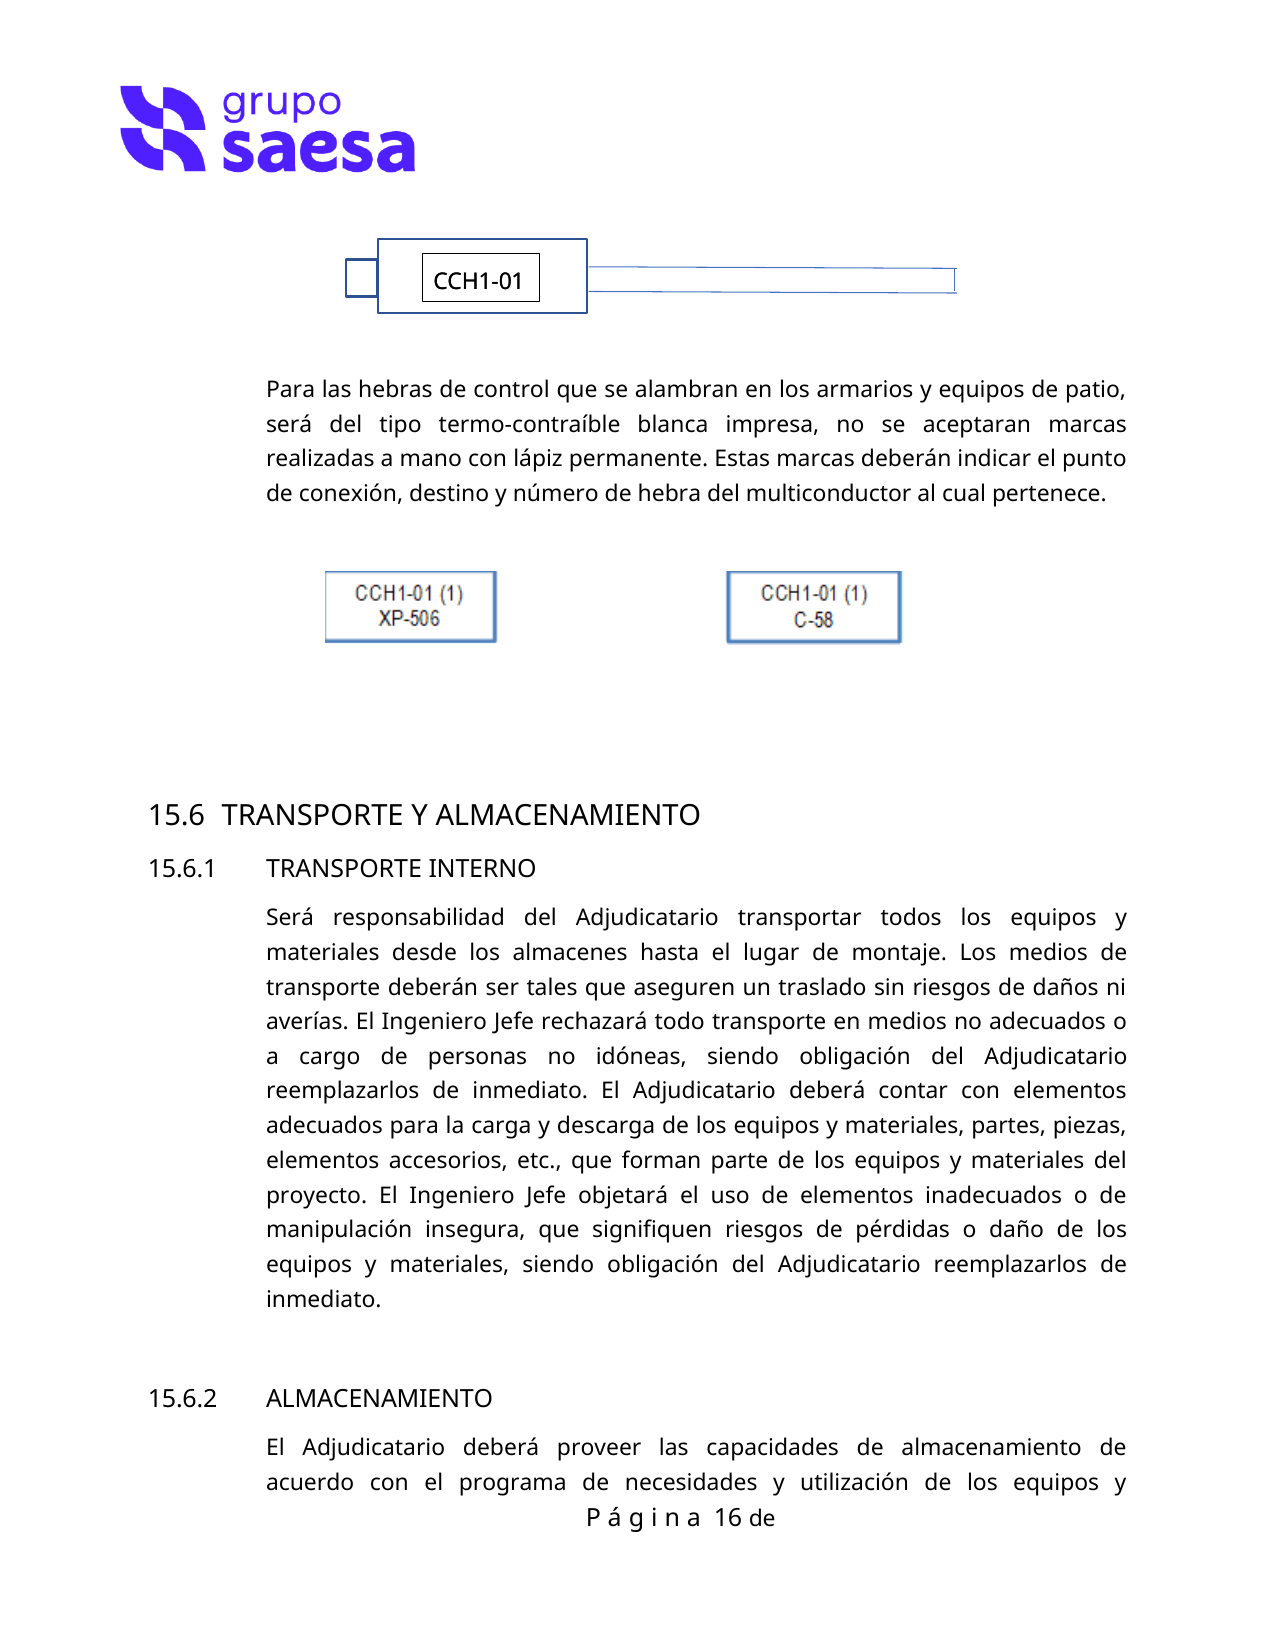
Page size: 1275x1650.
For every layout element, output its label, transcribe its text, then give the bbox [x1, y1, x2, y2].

subtitle ALMACENAMIENTO [148, 1380, 1162, 1414]
picture [112, 79, 419, 175]
subtitle TRANSPORTE INTERNO [148, 851, 1162, 885]
text Será responsabilidad del Adjudicatario transportar todos los equipos y materiales desde los almacenes hasta el lugar de montaje. Los medios de transporte deberán ser tales que aseguren un traslado sin riesgos de daños ni averías. El Ingeniero Jefe rechazará todo transporte en medios no adecuados o a cargo de personas no idóneas, siendo obligación del Adjudicatario reemplazarlos de inmediato. El Adjudicatario deberá contar con elementos adecuados para la carga y descarga de los equipos y materiales, partes, piezas, elementos accesorios, etc., que forman parte de los equipos y materiales del proyecto. El Ingeniero Jefe objetará el uso de elementos inadecuados o de manipulación insegura, que signifiquen riesgos de pérdidas o daño de los equipos y materiales, siendo obligación del Adjudicatario reemplazarlos de inmediato. [266, 901, 1128, 1314]
picture [325, 571, 904, 645]
subtitle TRANSPORTE Y ALMACENAMIENTO [148, 794, 1162, 834]
text Para las hebras de control que se alambran en los armarios y equipos de patio, será del tipo termo-contraíble blanca impresa, no se aceptaran marcas realizadas a mano con lápiz permanente. Estas marcas deberán indicar el punto de conexión, destino y número de hebra del multiconductor al cual pertenece. [266, 373, 1128, 508]
